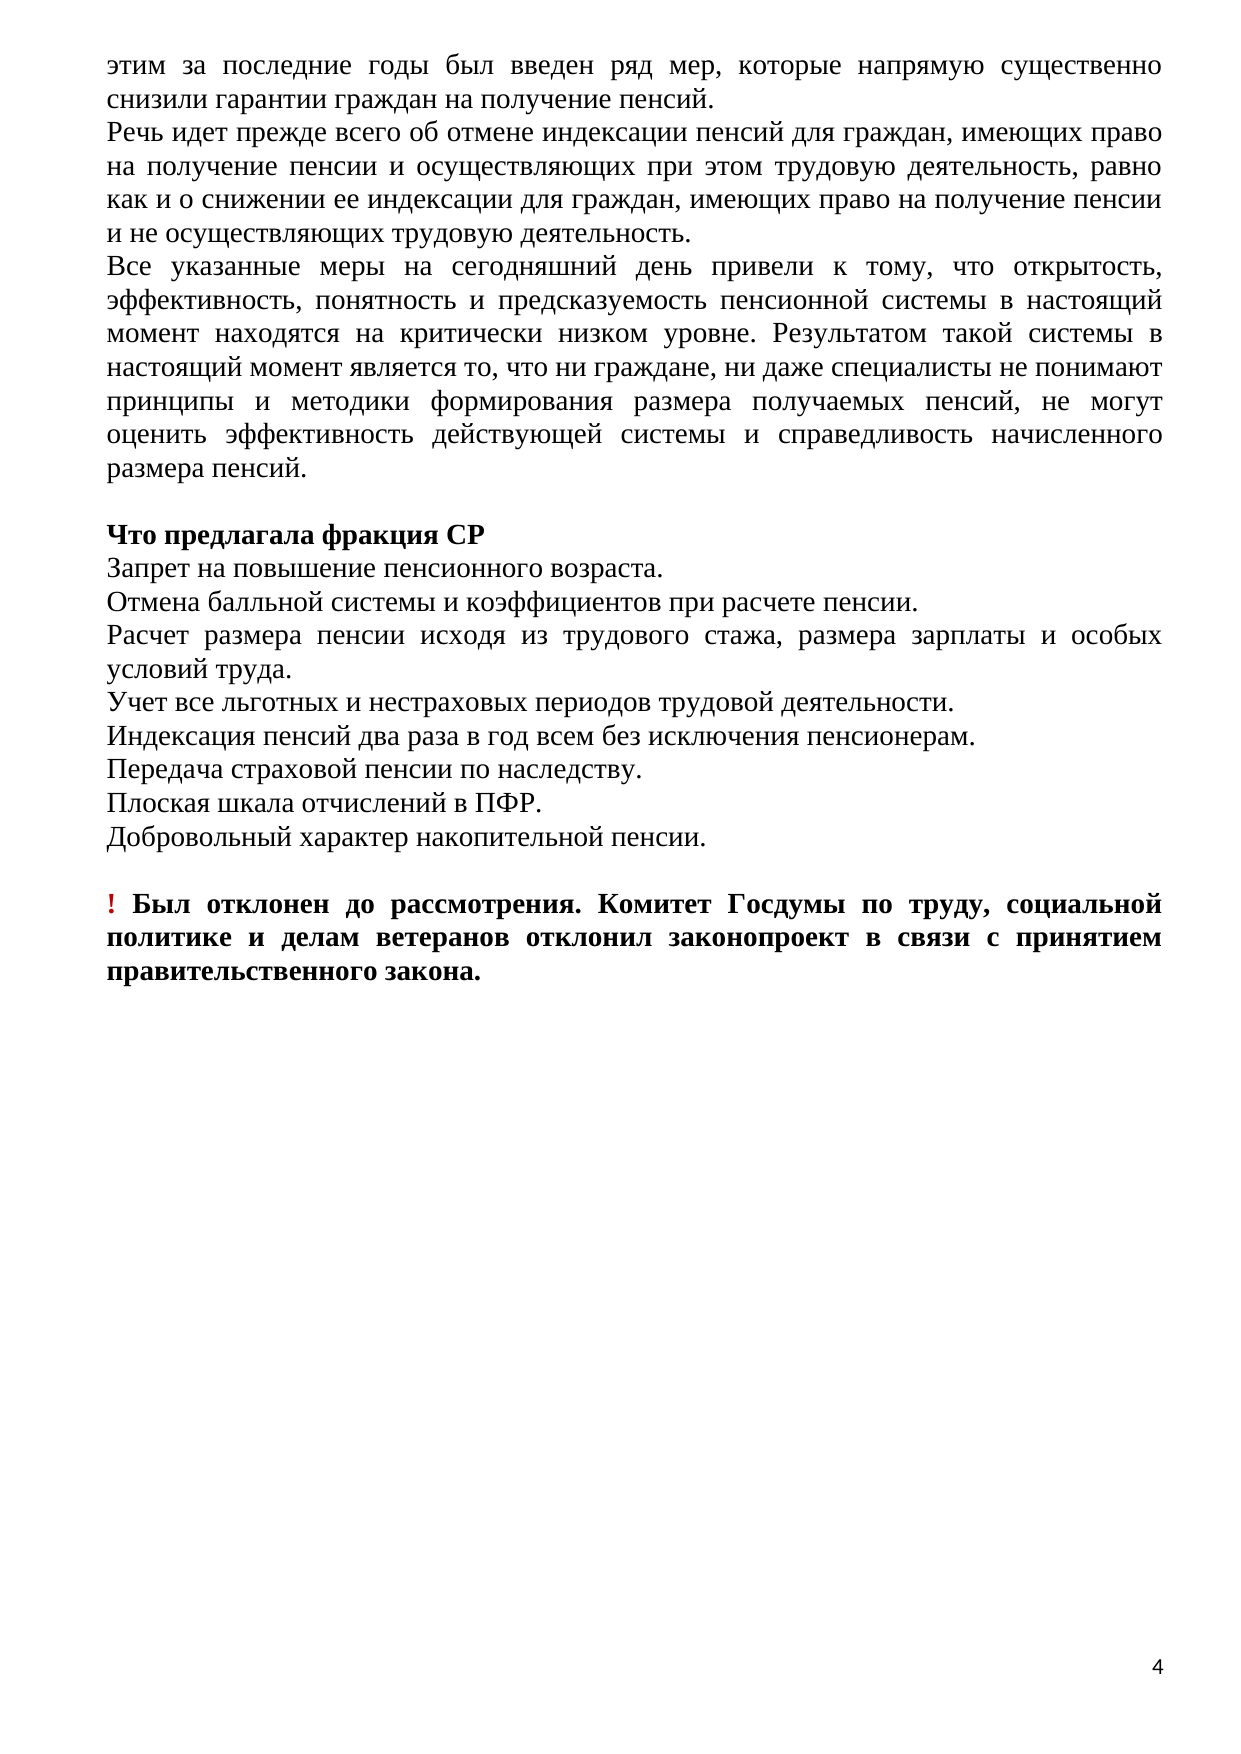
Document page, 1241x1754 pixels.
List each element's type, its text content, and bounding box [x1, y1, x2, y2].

text Передача страховой пенсии по наследству. [106, 752, 1163, 785]
text Что предлагала фракция СР [106, 517, 1163, 550]
text Все указанные меры на сегодняшний день привели к тому, что открытость, эффективность, понятность и предсказуемость пенсионной системы в настоящий момент находятся на критически низком уровне. Результатом такой системы в настоящий момент является то, что ни граждане, ни даже специалисты не понимают принципы и методики формирования размера получаемых пенсий, не могут оценить эффективность действующей системы и справедливость начисленного размера пенсий. [106, 248, 1163, 483]
text Речь идет прежде всего об отмене индексации пенсий для граждан, имеющих право на получение пенсии и осуществляющих при этом трудовую деятельность, равно как и о снижении ее индексации для граждан, имеющих право на получение пенсии и не осуществляющих трудовую деятельность. [106, 114, 1163, 248]
text Запрет на повышение пенсионного возраста. [106, 550, 1163, 584]
text Добровольный характер накопительной пенсии. [106, 819, 1163, 852]
text Расчет размера пенсии исходя из трудового стажа, размера зарплаты и особых условий труда. [106, 617, 1163, 684]
text Учет все льготных и нестраховых периодов трудовой деятельности. [106, 684, 1163, 718]
text ! Был отклонен до рассмотрения. Комитет Госдумы по труду, социальной политике и делам ветеранов отклонил законопроект в связи с принятием правительственного закона. [106, 886, 1163, 986]
text Отмена балльной системы и коэффициентов при расчете пенсии. [106, 584, 1163, 617]
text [106, 47, 1163, 114]
text Индексация пенсий два раза в год всем без исключения пенсионерам. [106, 718, 1163, 752]
text Плоская шкала отчислений в ПФР. [106, 785, 1163, 819]
